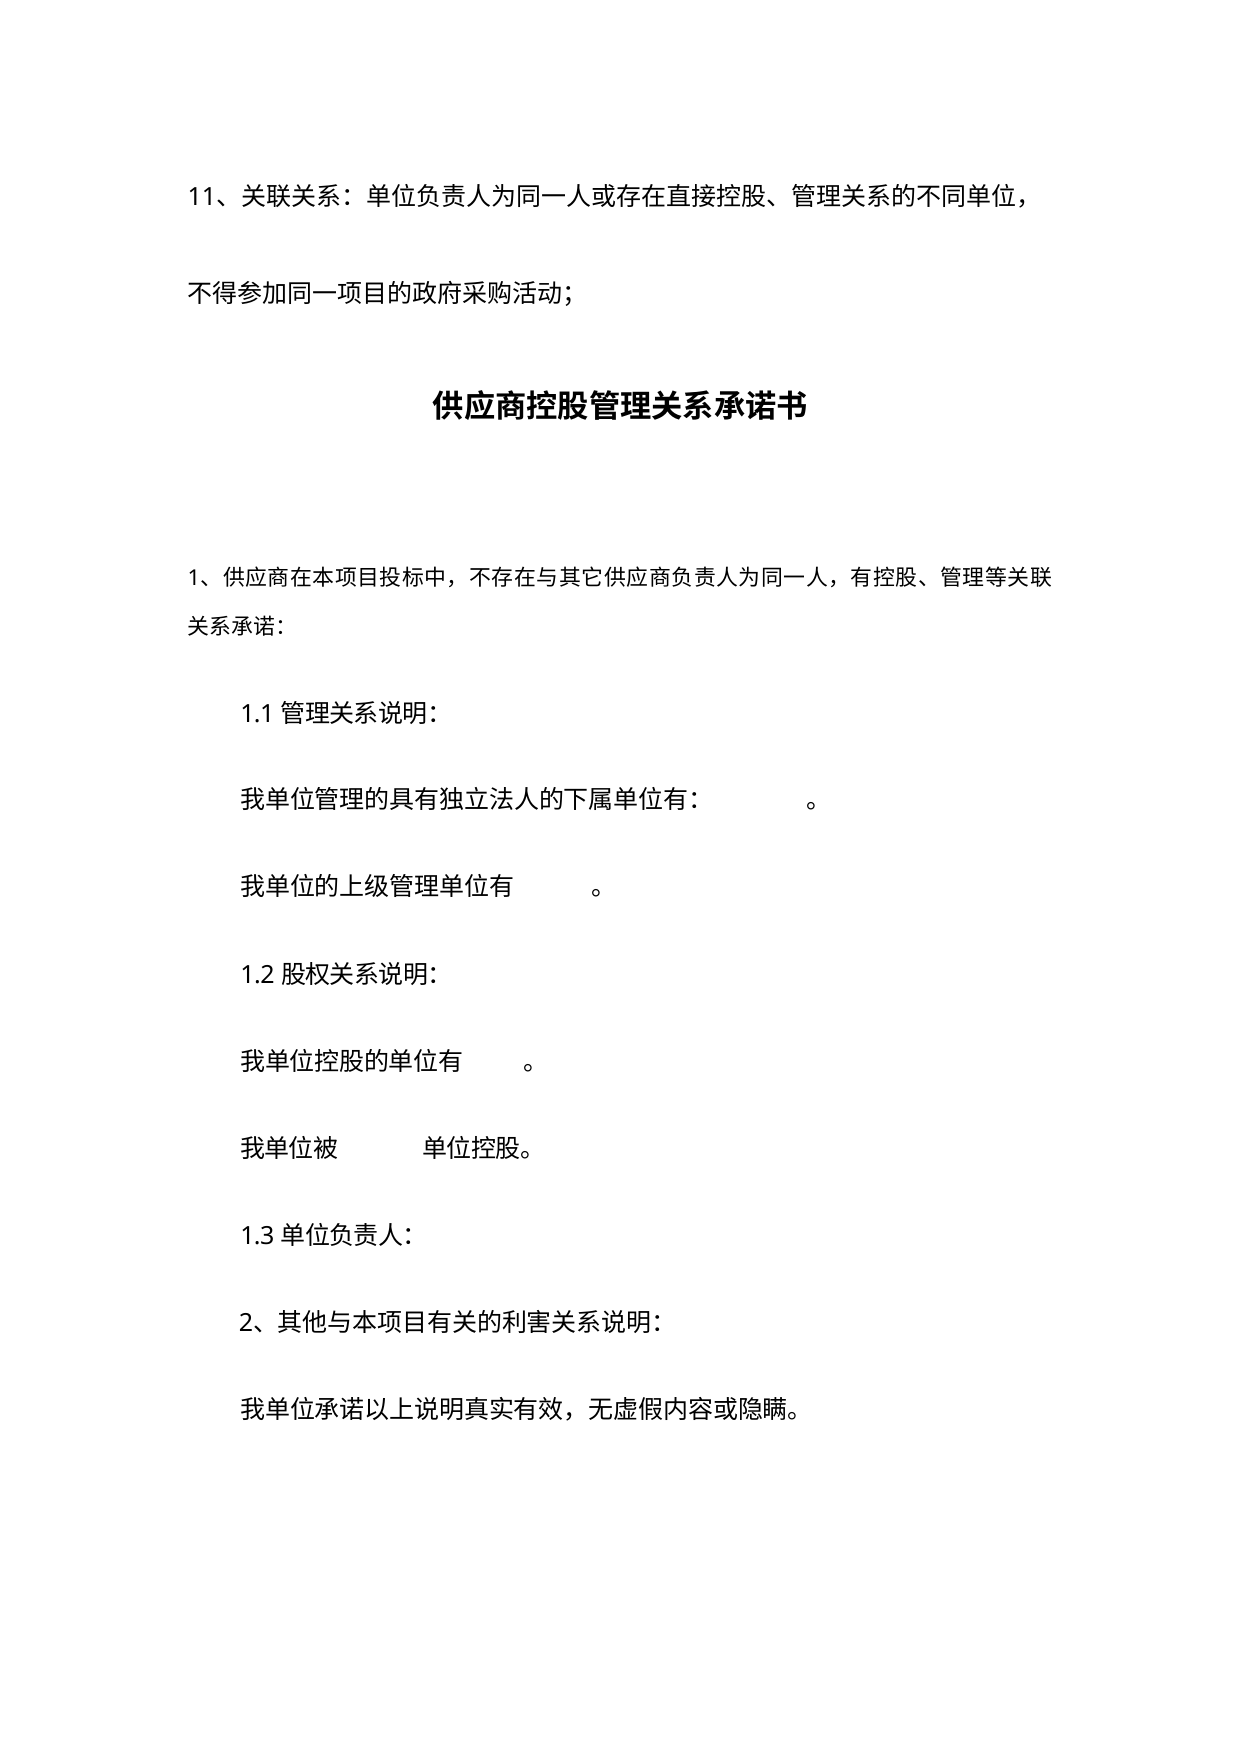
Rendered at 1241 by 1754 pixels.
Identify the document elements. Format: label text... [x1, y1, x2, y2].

text 1.3 单位负责人： [240, 1201, 1053, 1266]
text 我单位承诺以上说明真实有效，无虚假内容或隐瞒。 [240, 1375, 1053, 1440]
text 我单位被 单位控股。 [240, 1114, 1053, 1179]
text 我单位控股的单位有 。 [240, 1027, 1053, 1092]
text 1、供应商在本项目投标中，不存在与其它供应商负责人为同一人，有控股、管理等关联关系承诺： [187, 560, 1053, 641]
text 2、其他与本项目有关的利害关系说明： [238, 1288, 1053, 1353]
text 11、关联关系：单位负责人为同一人或存在直接控股、管理关系的不同单位，不得参加同一项目的政府采购活动； [187, 162, 1053, 324]
text 1.1 管理关系说明： [240, 679, 1053, 744]
text 供应商控股管理关系承诺书 [187, 372, 1053, 437]
text 我单位的上级管理单位有 。 [240, 852, 1053, 917]
text 1.2 股权关系说明： [240, 940, 1053, 1005]
text 我单位管理的具有独立法人的下属单位有： 。 [240, 765, 1053, 830]
